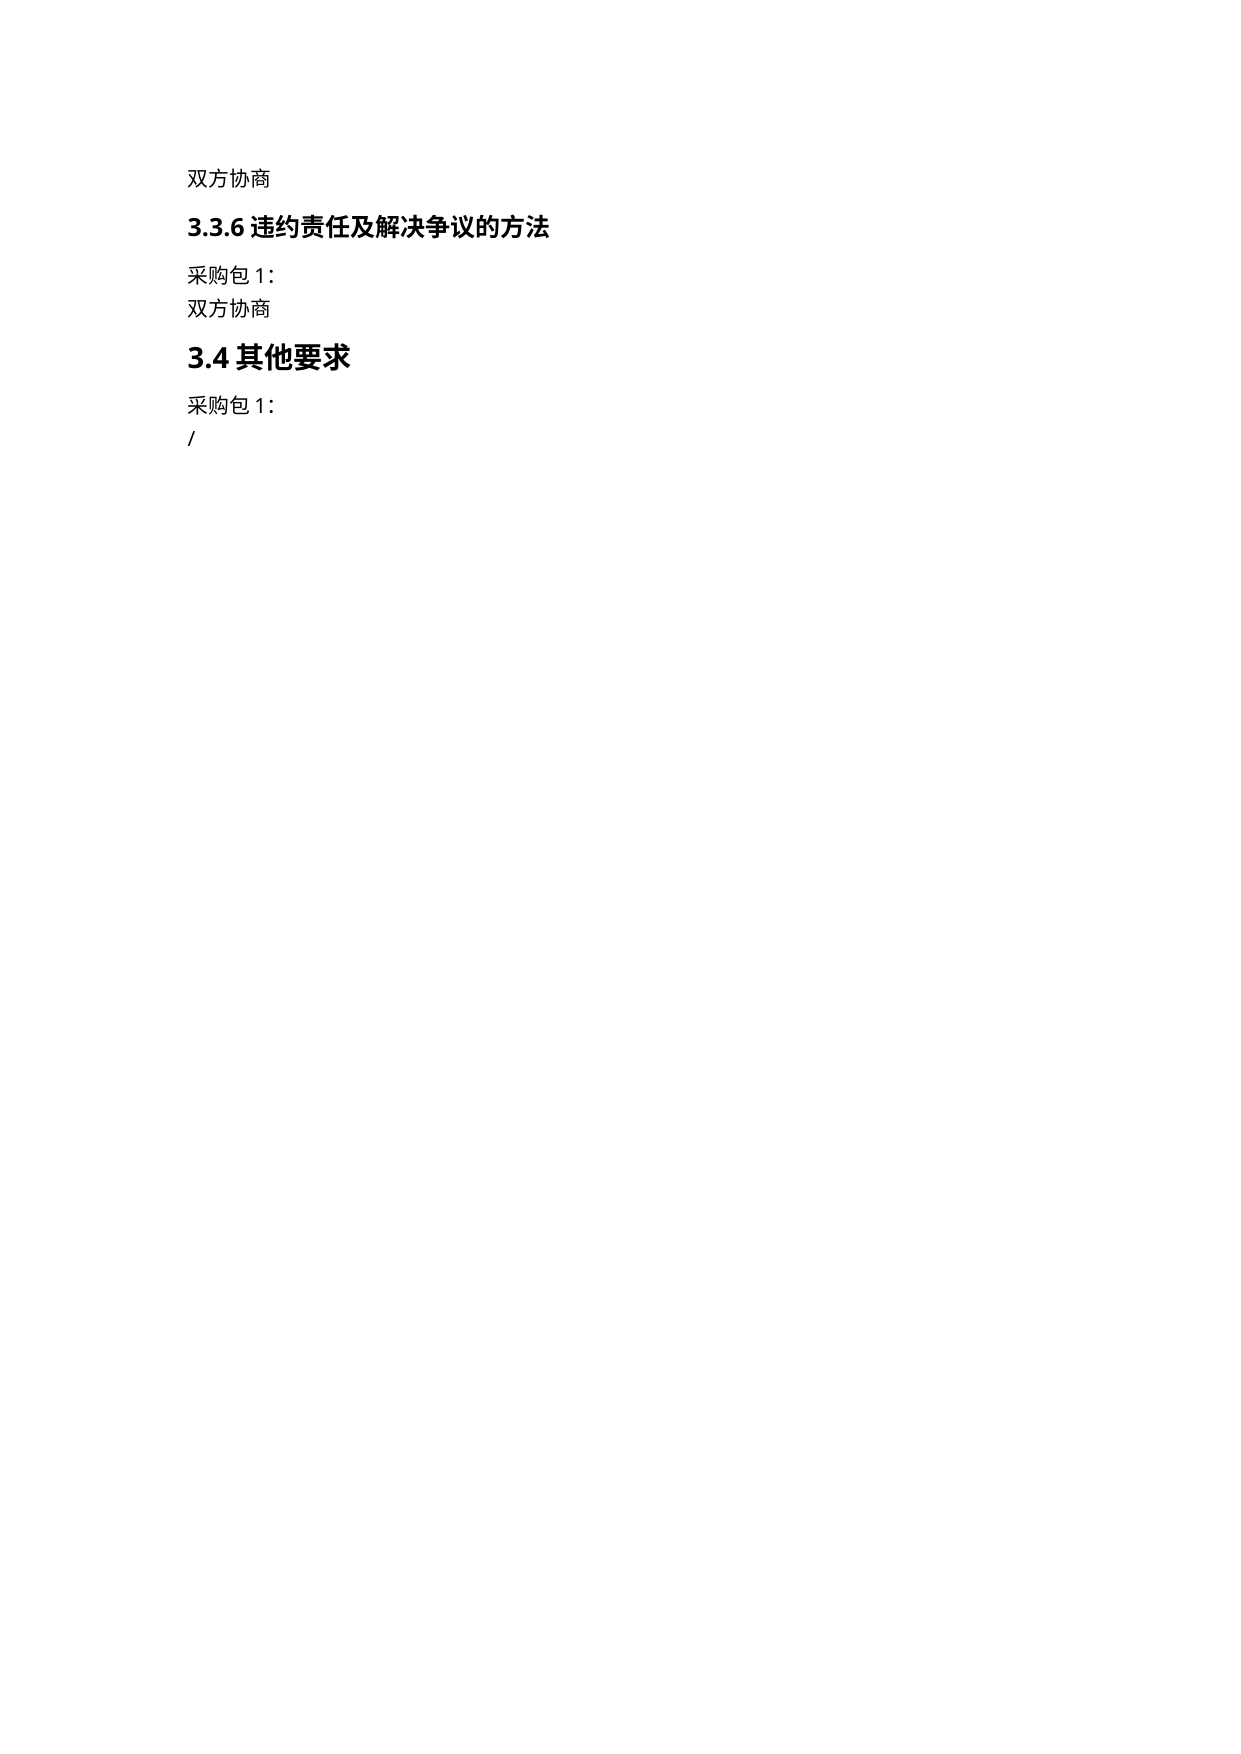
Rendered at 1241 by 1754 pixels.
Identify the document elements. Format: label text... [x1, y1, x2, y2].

text 3.4其他要求 [187, 324, 1053, 389]
text 双方协商 [187, 162, 1053, 194]
text 双方协商 [187, 292, 1053, 324]
text 3.3.6违约责任及解决争议的方法 [187, 194, 1053, 259]
text 采购包1： [187, 389, 1053, 422]
text / [187, 422, 1053, 454]
text 采购包1： [187, 259, 1053, 292]
